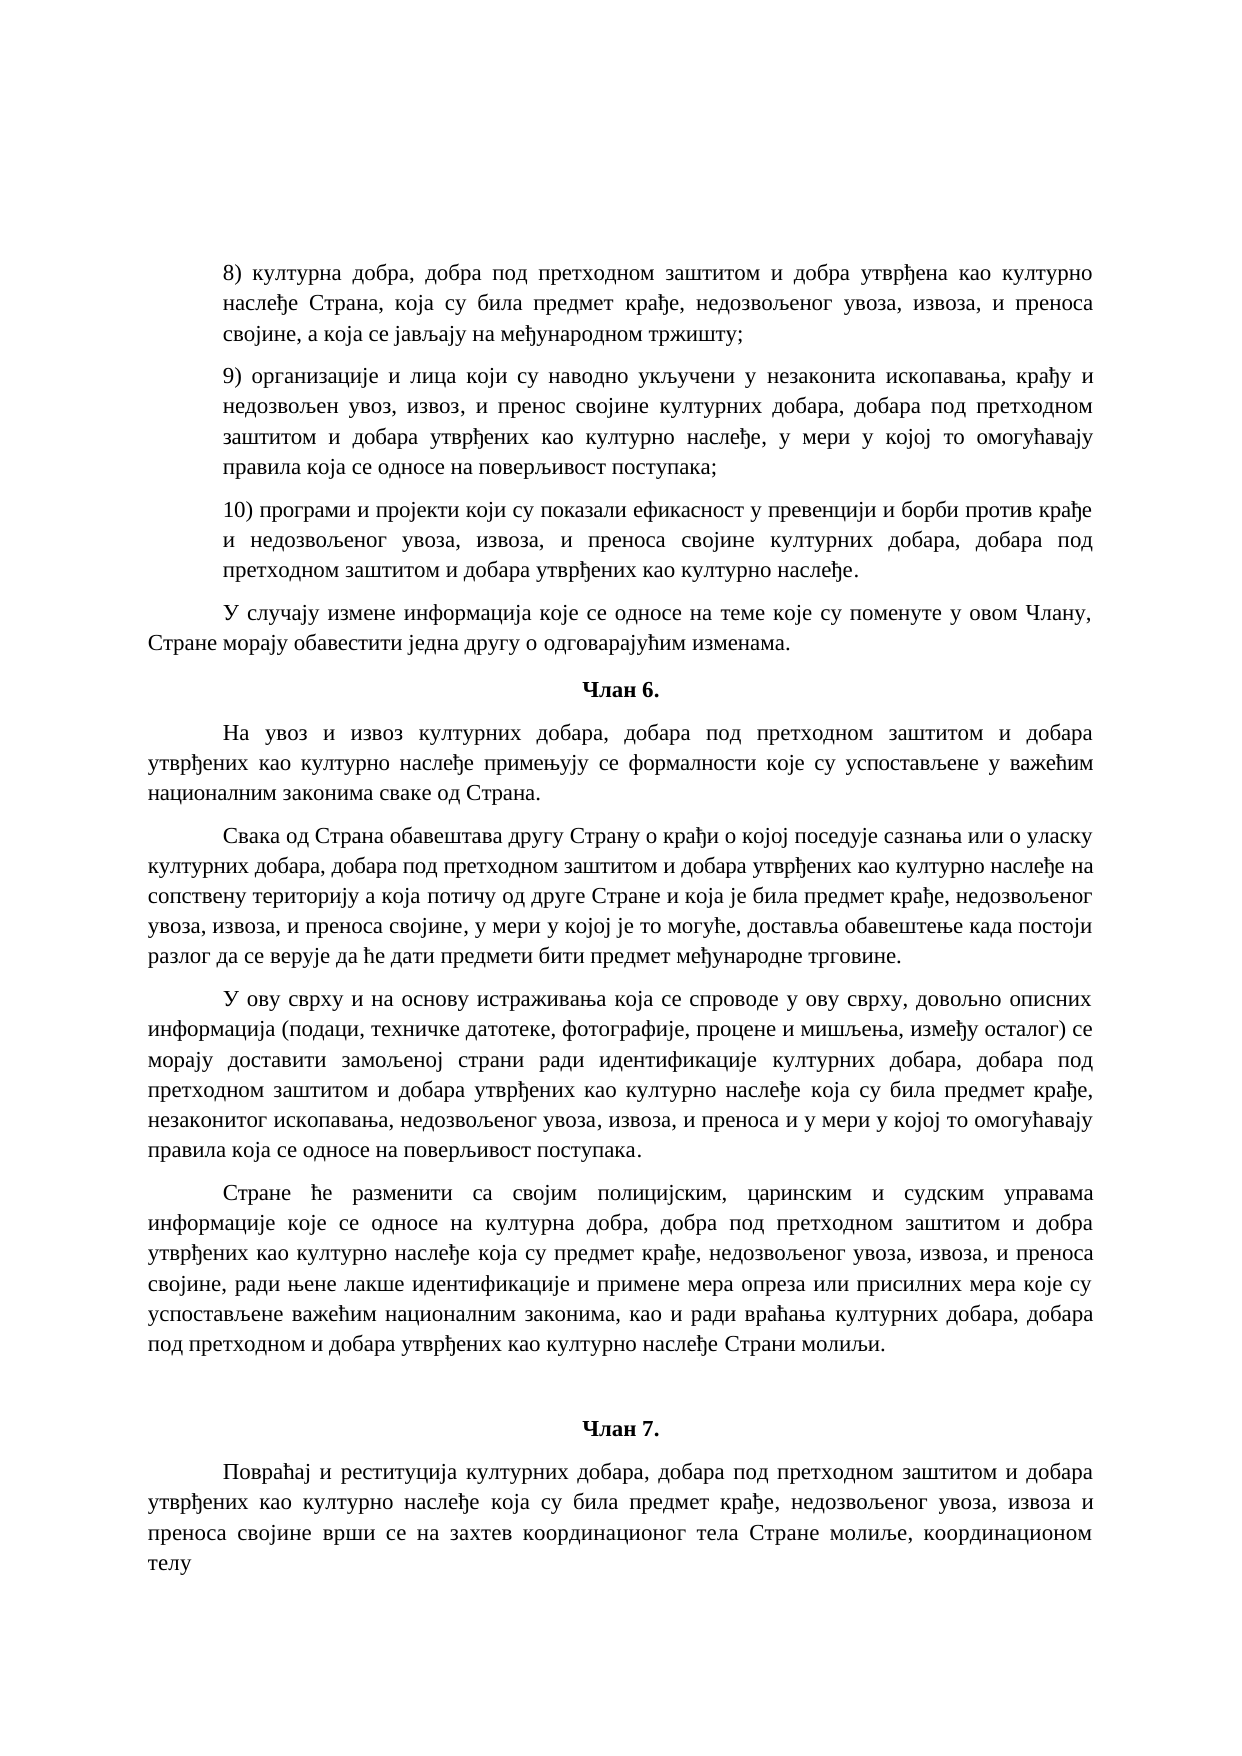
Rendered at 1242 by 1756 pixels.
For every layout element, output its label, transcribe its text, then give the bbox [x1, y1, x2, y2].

text Повраћај и реституција културних добара, добара под претходном заштитом и добара утврђених као културно наслеђе која су била предмет крађе, недозвољеног увоза, извоза и преноса својине врши се на захтев координационог тела Стране молиље, координационом телу [148, 1458, 1094, 1575]
text 8) културна добра, добра под претходном заштитом и добра утврђена као културно наслеђе Страна, која су била предмет крађе, недозвољеног увоза, извоза, и преноса својине, а која се јављају на међународном тржишту; [223, 259, 1094, 346]
text Члан 7. [148, 1415, 1094, 1442]
text Члан 6. [148, 676, 1094, 702]
text У ову сврху и на основу истраживања која се спроводе у ову сврху, довољно описних информација (подаци, техничке датотеке, фотографије, процене и мишљења, између осталог) се морају доставити замољеној страни ради идентификације културних добара, добара под претходном заштитом и добара утврђених као културно наслеђе која су била предмет крађе, незаконитог ископавања, недозвољеног увоза, извоза, и преноса и у мери у којој то омогућавају правила која се односе на поверљивост поступака. [148, 985, 1094, 1163]
text Свака од Страна обавештава другу Страну о крађи о којој поседује сазнања или о уласку културних добара, добара под претходном заштитом и добара утврђених као културно наслеђе на сопствену територију а која потичу од друге Стране и која је била предмет крађе, недозвољеног увоза, извоза, и преноса својине, у мери у којој је то могуће, доставља обавештење када постоји разлог да се верује да ће дати предмети бити предмет међународне трговине. [148, 822, 1094, 969]
text У случају измене информација које се односе на теме које су поменуте у овом Члану, Стране морају обавестити једна другу о одговарајућим изменама. [148, 599, 1094, 655]
text Стране ће разменити са својим полицијским, царинским и судским управама информације које се односе на културна добра, добра под претходном заштитом и добра утврђених као културно наслеђе која су предмет крађе, недозвољеног увоза, извоза, и преноса својине, ради њене лакше идентификације и примене мера опреза или присилних мера које су успостављене важећим националним законима, као и ради враћања културних добара, добара под претходном и добара утврђених као културно наслеђе Страни молиљи. [148, 1179, 1094, 1356]
text На увоз и извоз културних добара, добара под претходном заштитом и добара утврђених као културно наслеђе примењују се формалности које су успостављене у важећим националним законима сваке од Страна. [148, 718, 1094, 805]
text 10) програми и пројекти који су показали ефикасност у превенцији и борби против крађе и недозвољеног увоза, извоза, и преноса својине културних добара, добара под претходном заштитом и добара утврђених као културно наслеђе. [223, 496, 1094, 582]
text 9) организације и лица који су наводно укључени у незаконита ископавања, крађу и недозвољен увоз, извоз, и пренос својине културних добара, добара под претходном заштитом и добара утврђених као културно наслеђе, у мери у којој то омогућавају правила која се односе на поверљивост поступака; [223, 362, 1094, 479]
